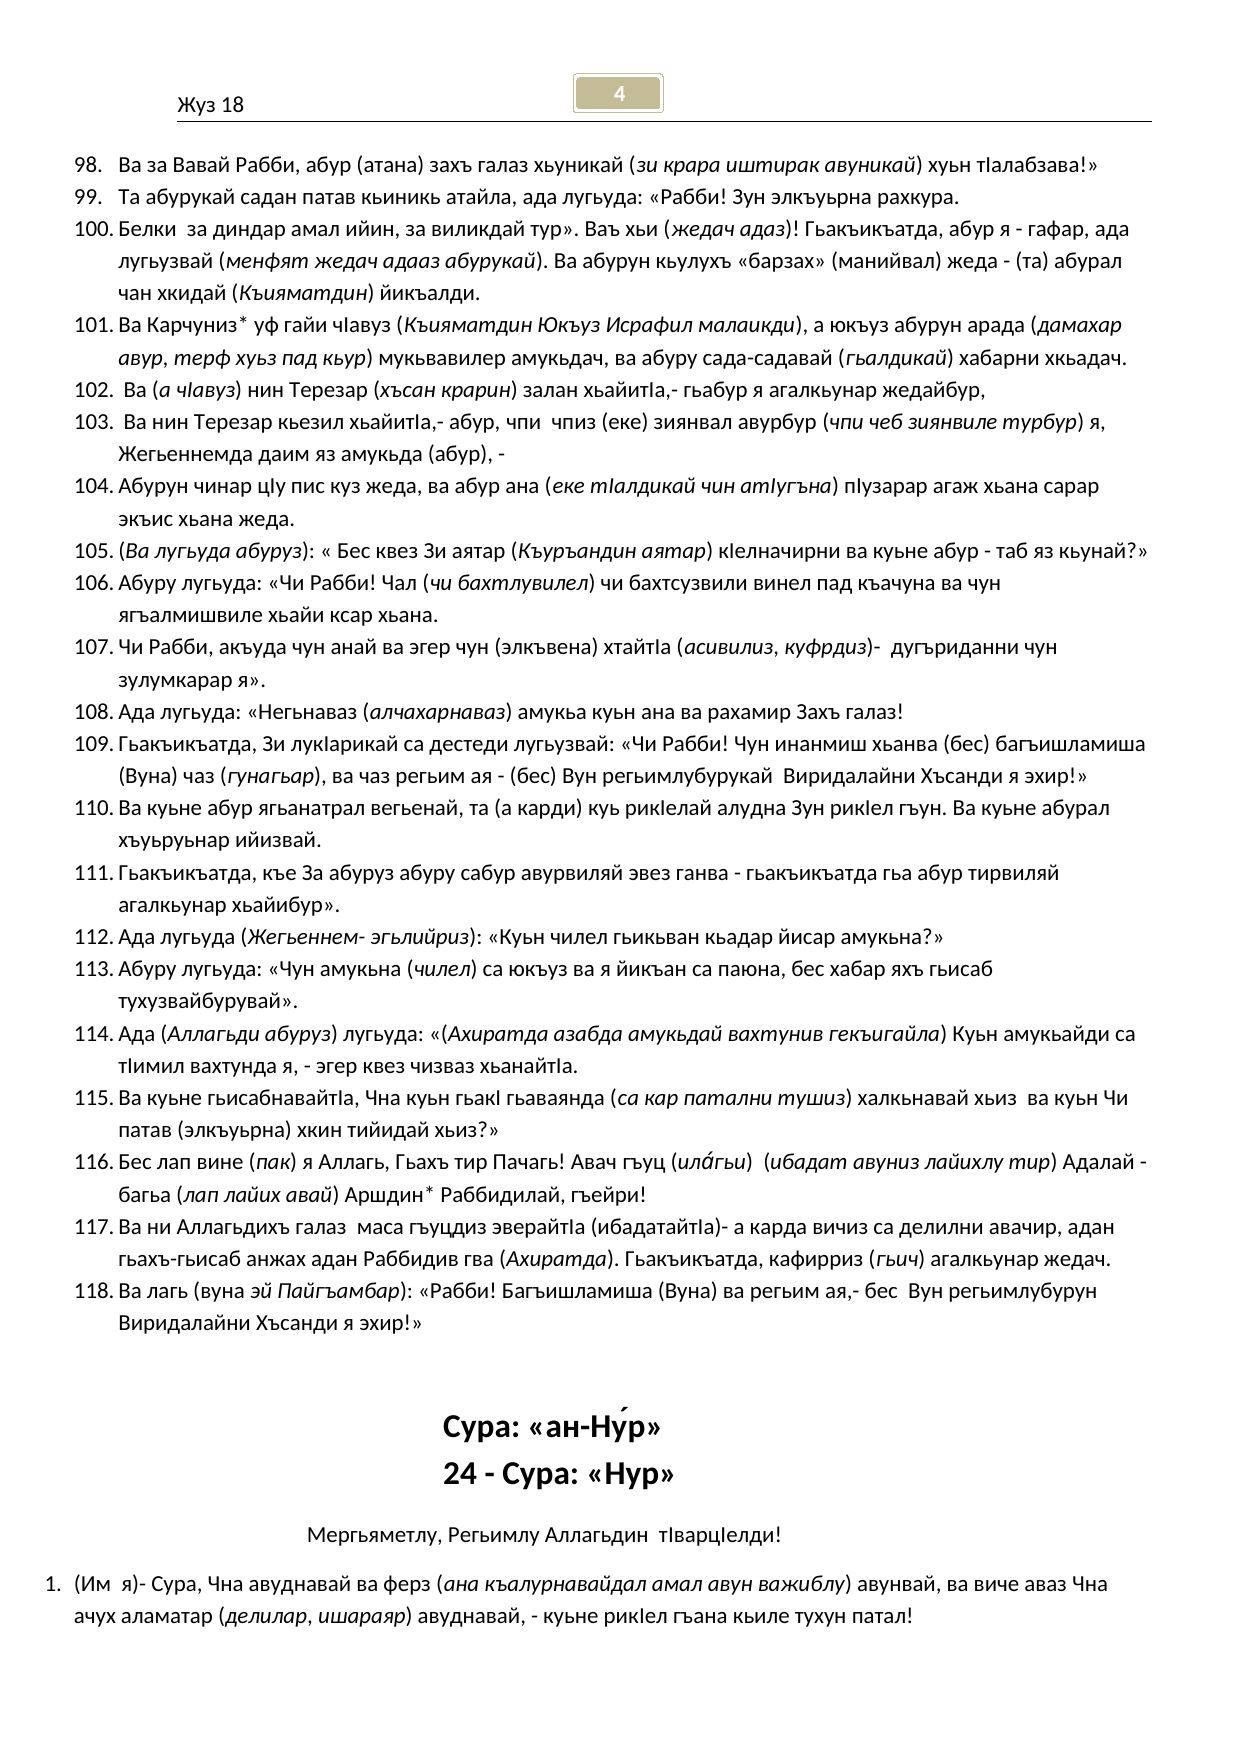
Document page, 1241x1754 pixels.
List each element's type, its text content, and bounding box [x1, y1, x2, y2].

list Ва за Вавай Рабби, абур (атана) захъ галаз хьуникай (зи крара иштирак авуникай) хуьн тIалабзава!» [74, 150, 1152, 178]
list Сура: «ан-Ну́р» [59, 1405, 1152, 1446]
list Бес лап вине (пак) я Аллагь, Гьахъ тир Пачагь! Авач гъуц (ила́гьи) (ибадат авуниз лайихлу тир) Адалай - багьа (лап лайих авай) Аршдин* Раббидилай, гъейри! [74, 1147, 1152, 1208]
list Ва (а чIавуз) нин Терезар (хъсан крарин) залан хьайитIа,- гьабур я агалкьунар жедайбур, [74, 375, 1152, 403]
list Белки за диндар амал ийин, за виликдай тур». Ваъ хьи (жедач адаз)! Гьакъикъатда, абур я - гафар, ада лугьузвай (менфят жедач адааз абурукай). Ва абурун кьулухъ «барзах» (манийвал) жеда - (та) абурал чан хкидай (Къияматдин) йикъалди. [74, 214, 1152, 306]
list Ада (Аллагьди абуруз) лугьуда: «(Ахиратда азабда амукьдай вахтунив гекъигайла) Куьн амукьайди са тIимил вахтунда я, - эгер квез чизваз хьанайтIа. [74, 1019, 1152, 1079]
list Ва ни Аллагьдихъ галаз маса гъуцдиз эверайтIа (ибадатайтIа)- а карда вичиз са делилни авачир, адан гьахъ-гьисаб анжах адан Раббидив гва (Ахиратда). Гьакъикъатда, кафирриз (гьич) агалкьунар жедач. [74, 1212, 1152, 1272]
list Ада лугьуда (Жегьеннем- эгьлийриз): «Куьн чилел гьикьван кьадар йисар амукьна?» [74, 922, 1152, 950]
list Гьакъикъатда, къе За абуруз абуру сабур авурвиляй эвез ганва - гьакъикъатда гьа абур тирвиляй агалкьунар хьайибур». [74, 858, 1152, 918]
list Абурун чинар цIу пис куз жеда, ва абур ана (еке тIалдикай чин атIугъна) пIузарар агаж хьана сарар экъис хьана жеда. [74, 472, 1152, 532]
list Абуру лугьуда: «Чун амукьна (чилел) са юкъуз ва я йикъан са паюна, бес хабар яхъ гьисаб тухузвайбурувай». [74, 954, 1152, 1014]
list Ва куьне абур ягьанатрал вегьенай, та (а карди) куь рикIелай алудна Зун рикIел гъун. Ва куьне абурал хъуьруьнар ийизвай. [74, 793, 1152, 854]
list Чи Рабби, акъуда чун анай ва эгер чун (элкъвена) хтайтIа (асивилиз, куфрдиз)- дугъриданни чун зулумкарар я». [74, 632, 1152, 693]
list Ва куьне гьисабнавайтIа, Чна куьн гьакI гьаваянда (са кар патални тушиз) халкьнавай хьиз ва куьн Чи патав (элкъуьрна) хкин тийидай хьиз?» [74, 1083, 1152, 1143]
list (Ва лугьуда абуруз): « Бес квез Зи аятар (Къуръандин аятар) кIелначирни ва куьне абур - таб яз кьунай?» [74, 536, 1152, 564]
list Гьакъикъатда, Зи лукIарикай са дестеди лугьузвай: «Чи Рабби! Чун инанмиш хьанва (бес) багъишламиша (Вуна) чаз (гунагьар), ва чаз регьим ая - (бес) Вун регьимлубурукай Виридалайни Хъсанди я эхир!» [74, 729, 1152, 789]
list 24 - Сура: «Нур» [59, 1452, 1152, 1492]
list Абуру лугьуда: «Чи Рабби! Чал (чи бахтлувилел) чи бахтсузвили винел пад къачуна ва чун ягъалмишвиле хьайи ксар хьана. [74, 568, 1152, 628]
list Ва нин Терезар кьезил хьайитIа,- абур, чпи чпиз (еке) зиянвал авурбур (чпи чеб зиянвиле турбур) я, Жегьеннемда даим яз амукьда (абур), - [74, 407, 1152, 467]
list Ада лугьуда: «Негьнаваз (алчахарнаваз) амукьа куьн ана ва рахамир Захъ галаз! [74, 697, 1152, 725]
list Та абурукай садан патав кьиникь атайла, ада лугьуда: «Рабби! Зун элкъуьрна рахкура. [74, 182, 1152, 210]
list Ва Карчуниз* уф гайи чIавуз (Къияматдин Юкъуз Исрафил малаикди), а юкъуз абурун арада (дамахар авур, терф хуьз пад кьур) мукьвавилер амукьдач, ва абуру сада-садавай (гьалдикай) хабарни хкьадач. [74, 311, 1152, 371]
text Мергьяметлу, Регьимлу Аллагьдин тIварцIелди! [177, 1521, 1152, 1548]
list (Им я)- Сура, Чна авуднавай ва ферз (ана къалурнавайдал амал авун важиблу) авунвай, ва виче аваз Чна ачух аламатар (делилар, ишараяр) авуднавай, - куьне рикIел гъана кьиле тухун патал! [44, 1569, 1152, 1629]
list Ва лагь (вуна эй Пайгъамбар): «Рабби! Багъишламиша (Вуна) ва регьим ая,- бес Вун регьимлубурун Виридалайни Хъсанди я эхир!» [74, 1276, 1152, 1336]
